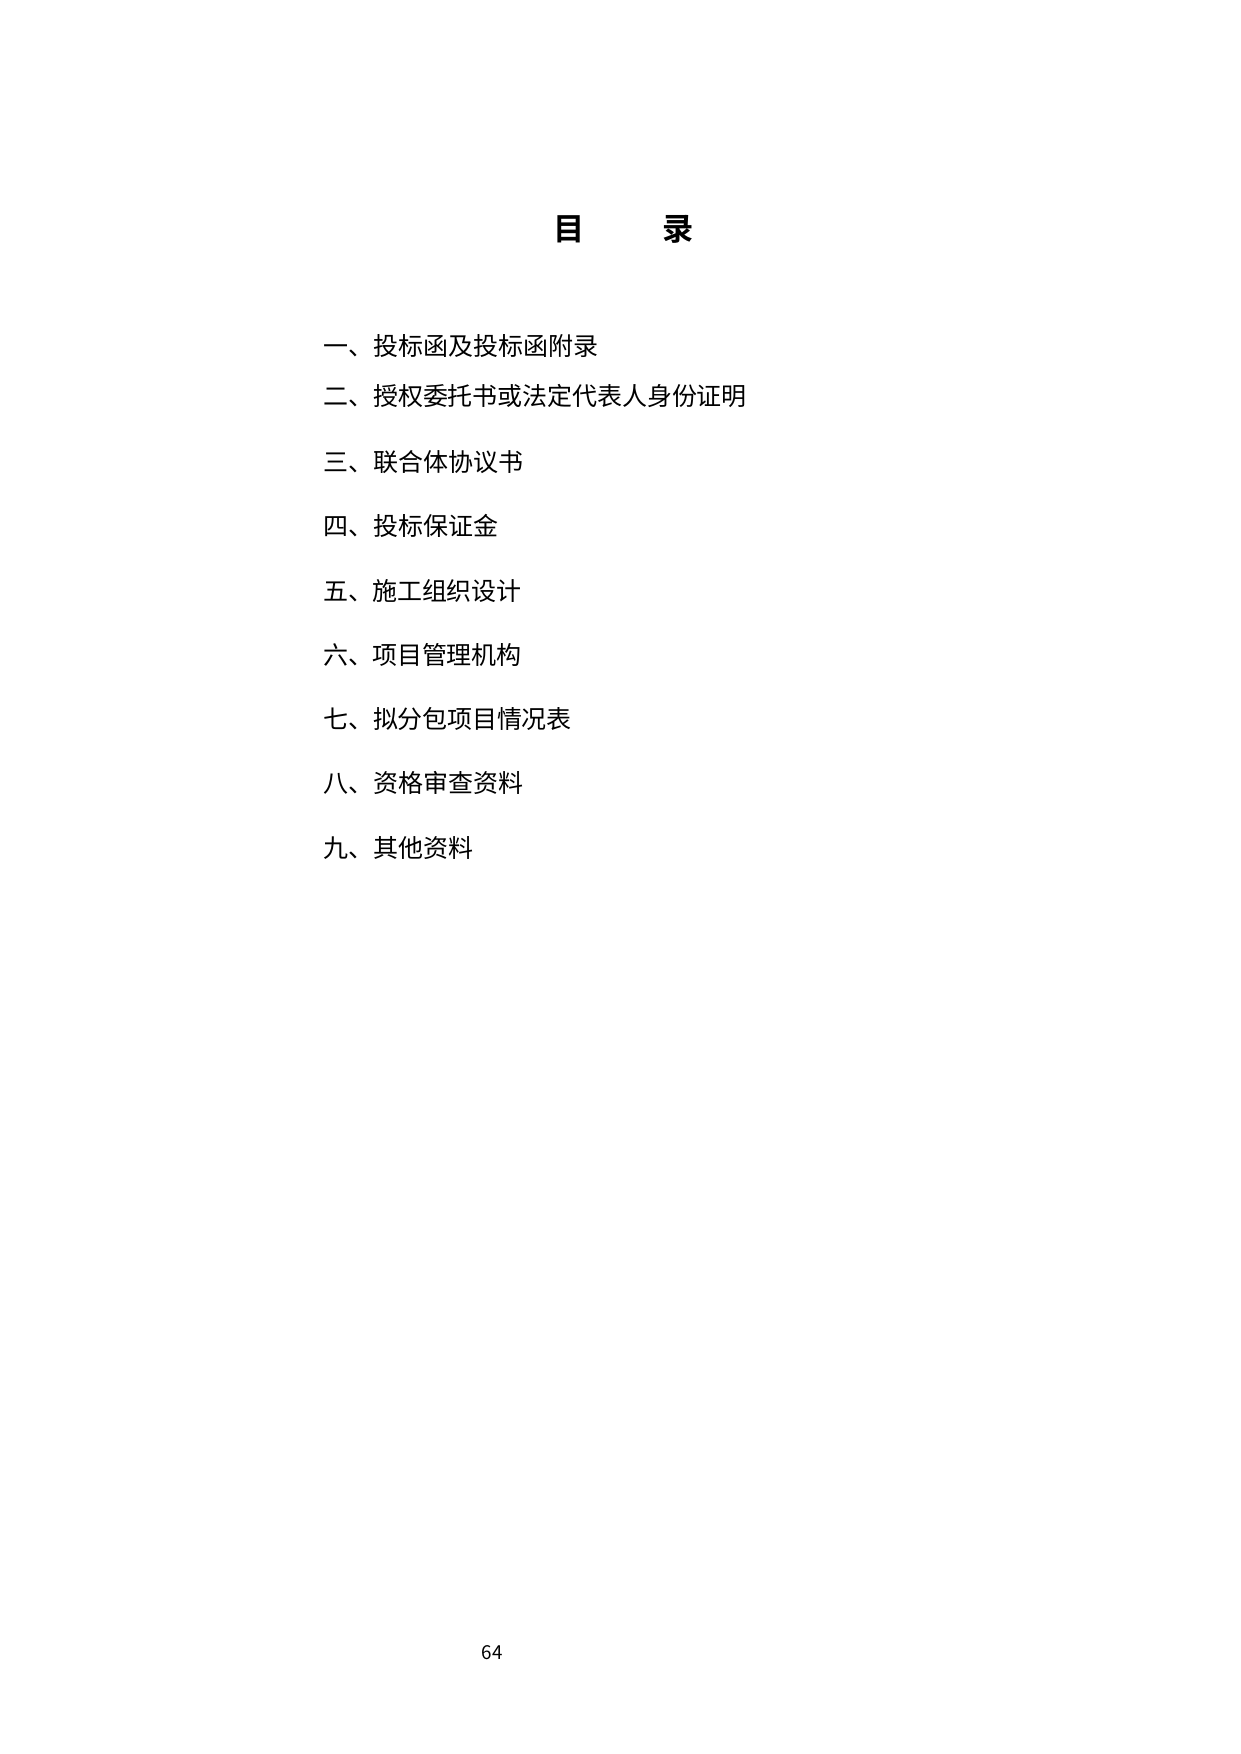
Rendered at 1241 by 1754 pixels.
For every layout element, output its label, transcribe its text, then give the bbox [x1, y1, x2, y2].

text 七、拟分包项目情况表 [323, 699, 607, 736]
text 目 录 [127, 204, 1119, 249]
text 一、投标函及投标函附录 [323, 327, 1136, 363]
text 八、资格审查资料 [323, 764, 607, 800]
text 四、投标保证金 [323, 507, 557, 543]
text 五、施工组织设计 [323, 571, 557, 607]
text 三、联合体协议书 [323, 442, 782, 479]
text 九、其他资料 [323, 828, 1136, 864]
text 二、授权委托书或法定代表人身份证明 [323, 377, 782, 413]
text 六、项目管理机构 [323, 635, 557, 671]
